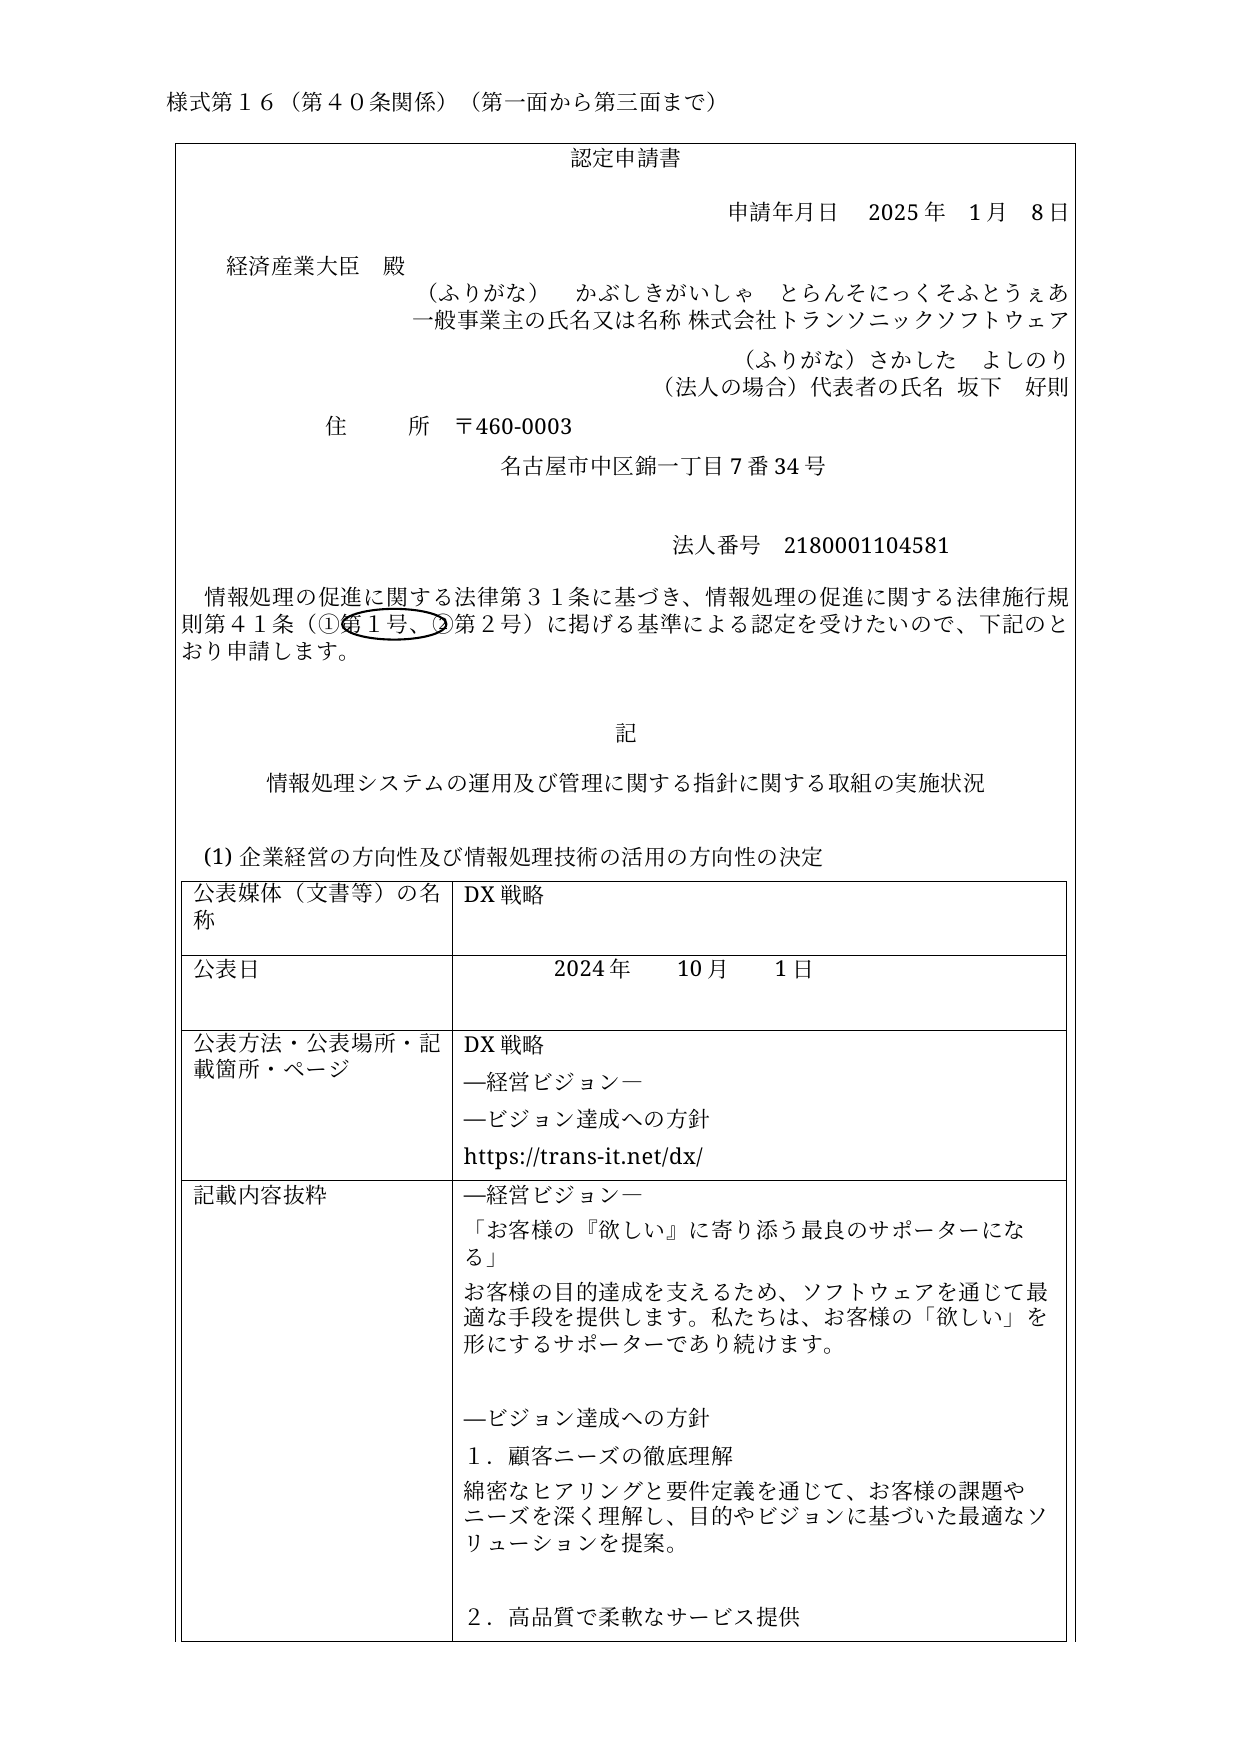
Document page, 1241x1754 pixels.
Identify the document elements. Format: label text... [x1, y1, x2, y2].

text 様式第１６（第４０条関係）（第一面から第三面まで） [167, 89, 1070, 116]
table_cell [176, 719, 1075, 1642]
table_header 認定申請書 申請年月日 2025年 1月 8日 経済産業大臣 殿 （ふりがな） かぶしきがいしゃ とらんそにっくそふとうぇあ 一般事業主の氏名又は名称 株式会社トランソニックソフトウェア （ふりがな）さかした よしのり （法人の場合）代表者の氏名 坂下 好則 住所 〒460-0003 名古屋市中区錦一丁目7番34号 法人番号 2180001104581 情報処理の促進に関する法律第３１条に基づき、情報処理の促進に関する法律施行規則第４１条（①第１号、②第２号）に掲げる基準による認定を受けたいので、下記のとおり申請します。 [176, 144, 1075, 719]
